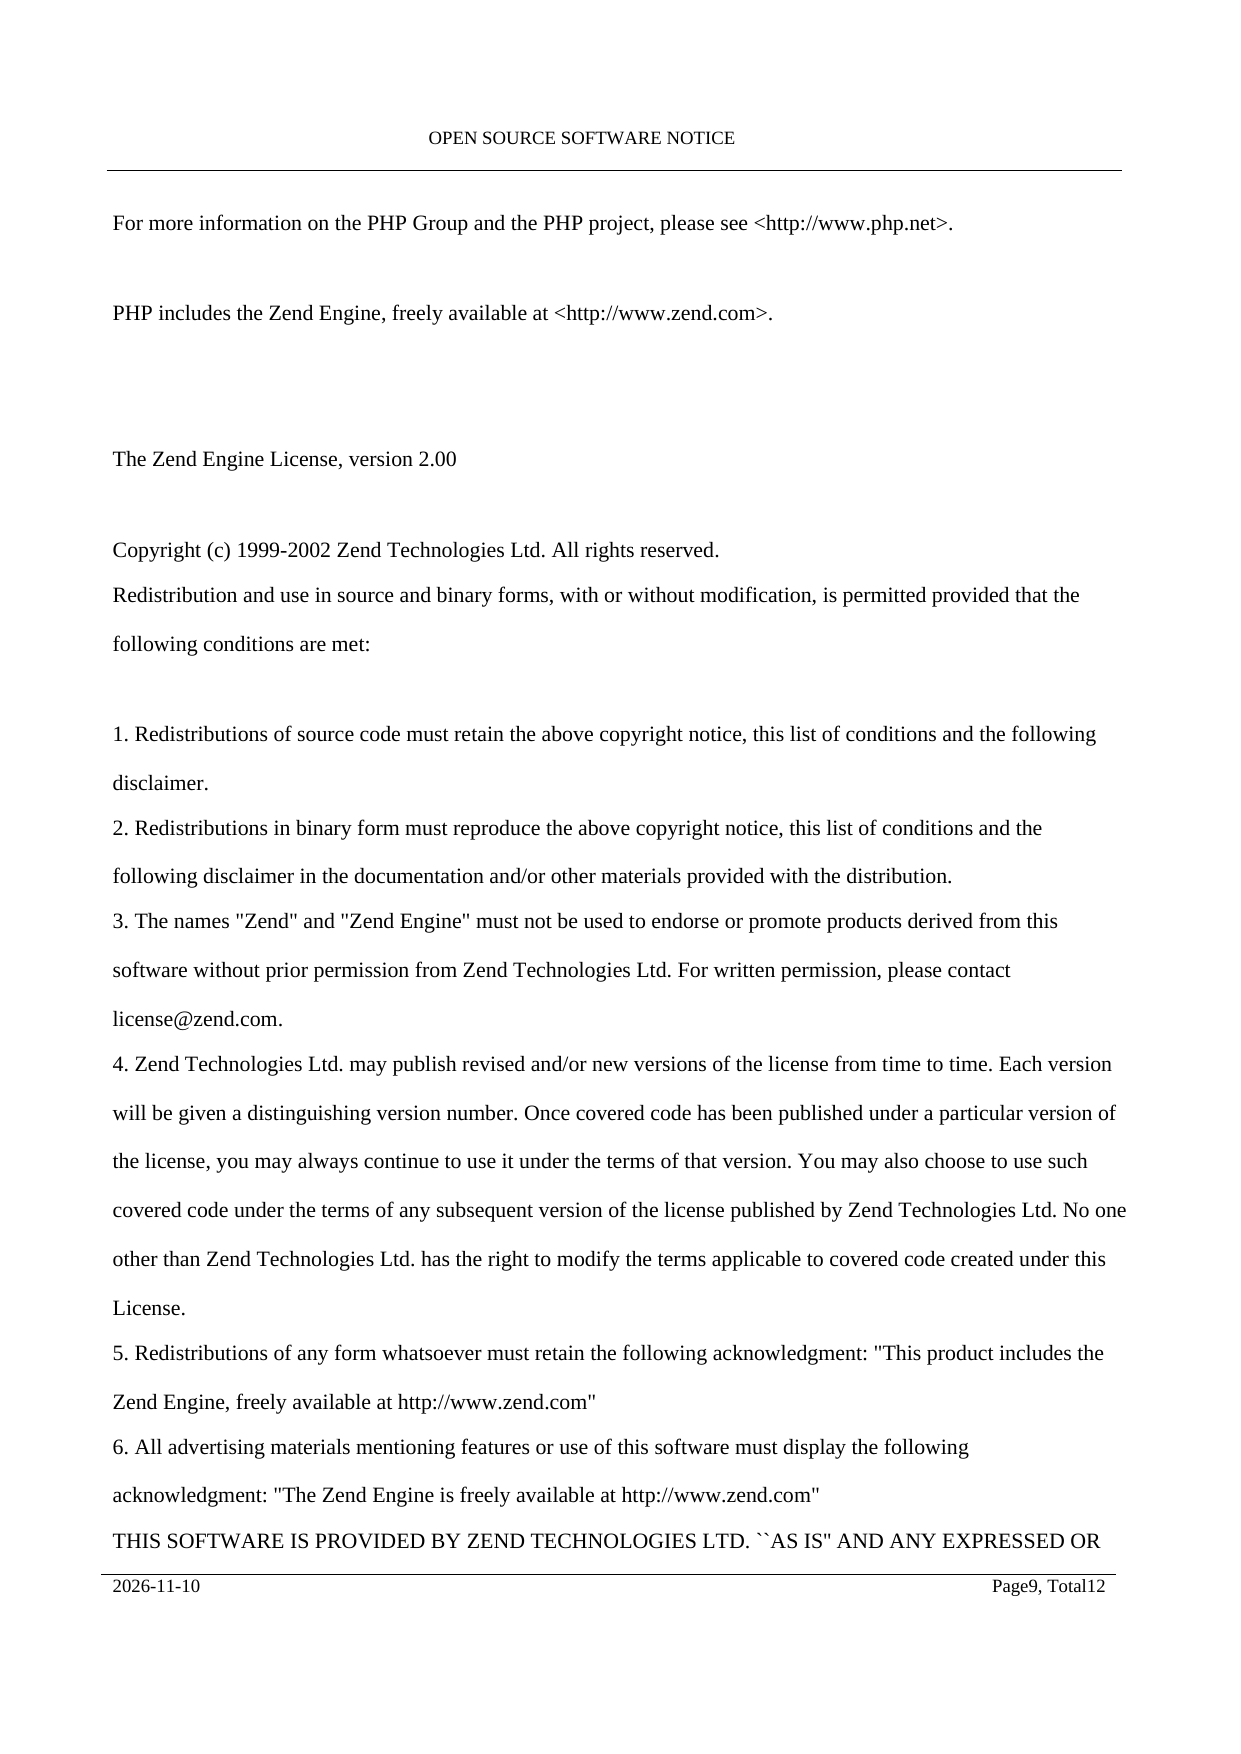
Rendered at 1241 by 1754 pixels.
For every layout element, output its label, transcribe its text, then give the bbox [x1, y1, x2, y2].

text 3. The names "Zend" and "Zend Engine" must not be used to endorse or promote products derived from this software without prior permission from Zend Technologies Ltd. For written permission, please contact license@zend.com. [112, 905, 1128, 1035]
text Copyright (c) 1999-2002 Zend Technologies Ltd. All rights reserved. [112, 533, 1128, 566]
text 6. All advertising materials mentioning features or use of this software must display the following acknowledgment: "The Zend Engine is freely available at http://www.zend.com" [112, 1430, 1128, 1511]
text 1. Redistributions of source code must retain the above copyright notice, this list of conditions and the following disclaimer. [112, 717, 1128, 798]
text 2. Redistributions in binary form must reproduce the above copyright notice, this list of conditions and the following disclaimer in the documentation and/or other materials provided with the distribution. [112, 811, 1128, 892]
text The Zend Engine License, version 2.00 [112, 443, 1128, 475]
text Redistribution and use in source and binary forms, with or without modification, is permitted provided that the following conditions are met: [112, 578, 1128, 659]
text For more information on the PHP Group and the PHP project, please see <http://www.php.net>. [112, 206, 1128, 239]
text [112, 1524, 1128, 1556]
text PHP includes the Zend Engine, freely available at <http://www.zend.com>. [112, 297, 1128, 427]
text 5. Redistributions of any form whatsoever must retain the following acknowledgment: "This product includes the Zend Engine, freely available at http://www.zend.com" [112, 1336, 1128, 1417]
text 4. Zend Technologies Ltd. may publish revised and/or new versions of the license from time to time. Each version will be given a distinguishing version number. Once covered code has been published under a particular version of the license, you may always continue to use it under the terms of that version. You may also choose to use such covered code under the terms of any subsequent version of the license published by Zend Technologies Ltd. No one other than Zend Technologies Ltd. has the right to modify the terms applicable to covered code created under this License. [112, 1047, 1128, 1324]
